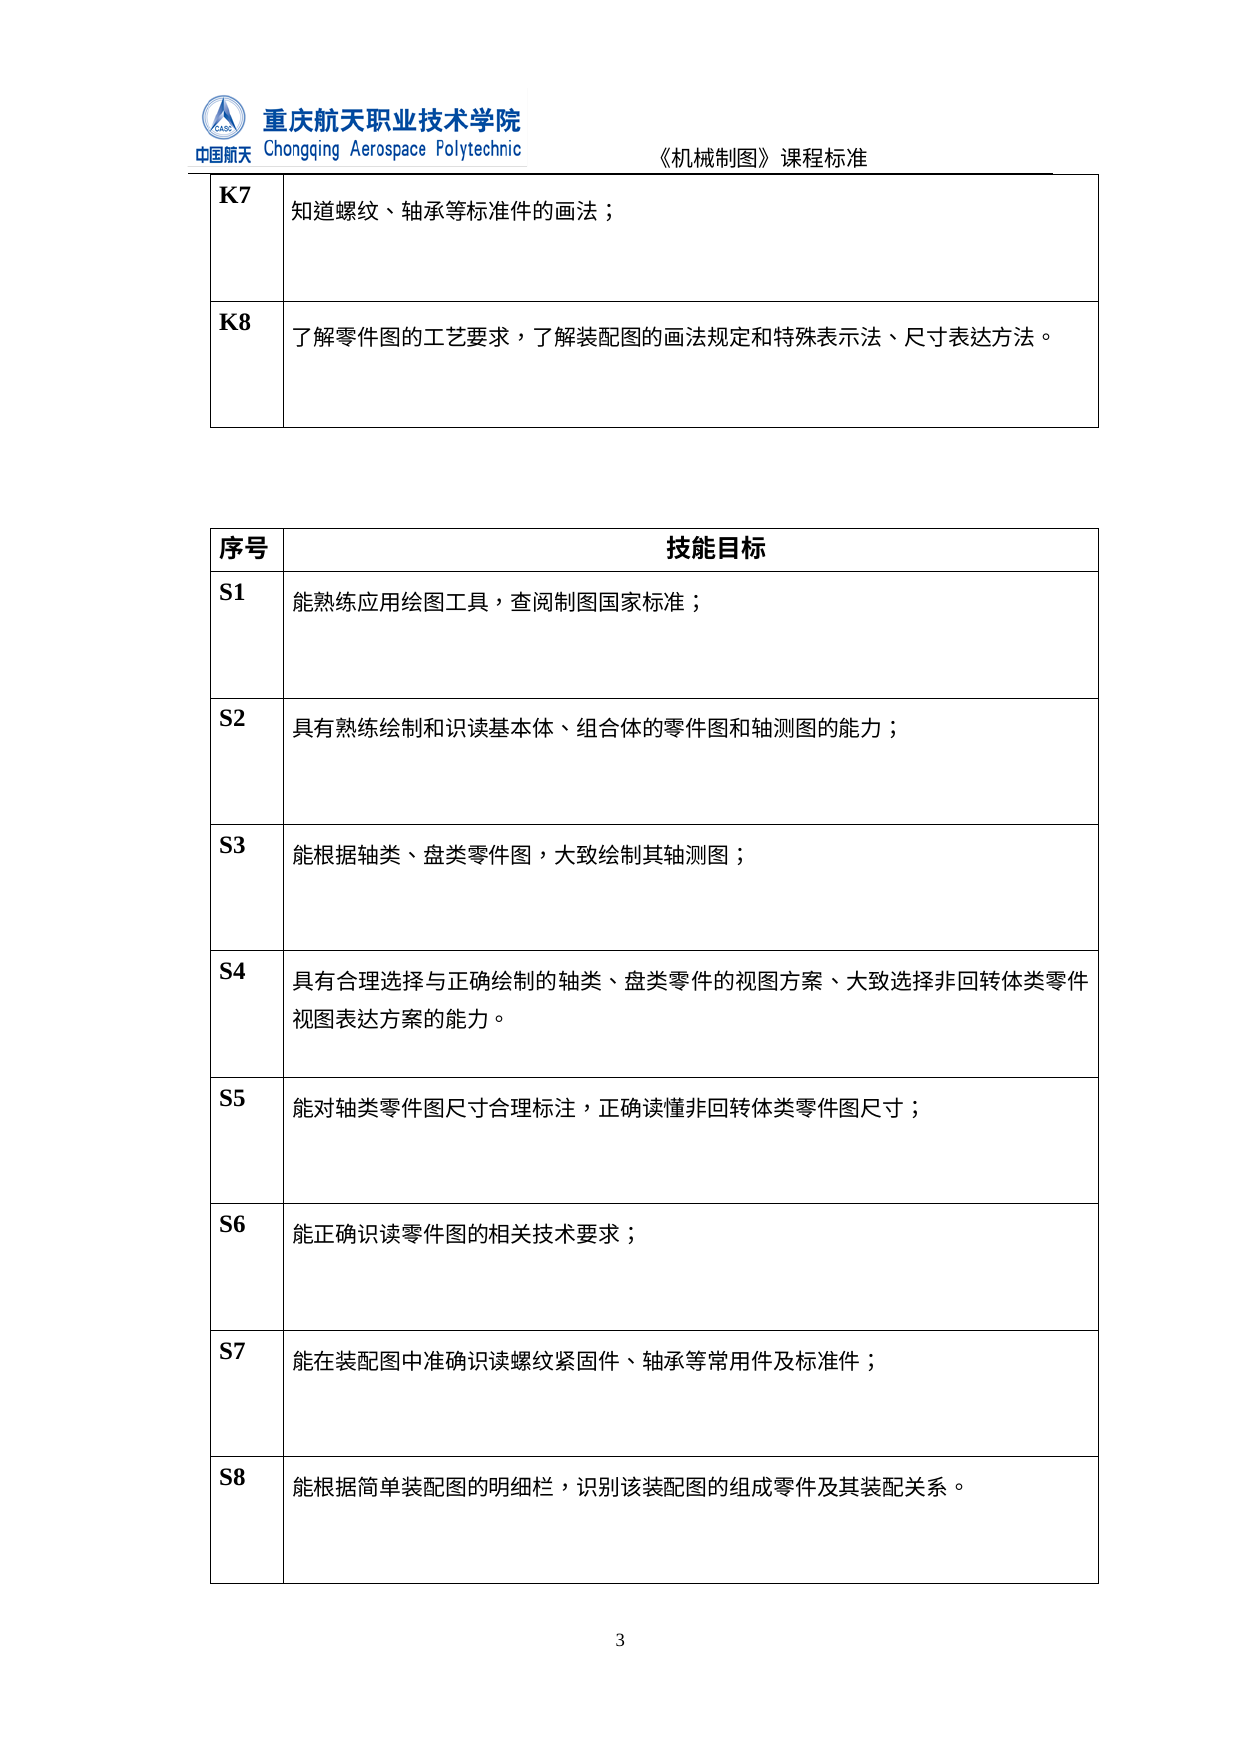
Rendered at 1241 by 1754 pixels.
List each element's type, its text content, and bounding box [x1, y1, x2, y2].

table_cell S8 [211, 1457, 283, 1583]
table_cell 知道螺纹、轴承等标准件的画法； [284, 175, 1098, 301]
table_cell 能对轴类零件图尺寸合理标注，正确读懂非回转体类零件图尺寸； [284, 1078, 1098, 1203]
table_cell S1 [211, 572, 283, 697]
picture [187, 88, 528, 167]
table_cell 具有熟练绘制和识读基本体、组合体的零件图和轴测图的能力； [284, 699, 1098, 824]
table_cell S7 [211, 1331, 283, 1456]
table_cell 能熟练应用绘图工具，查阅制图国家标准； [284, 572, 1098, 697]
table_header 技能目标 [284, 529, 1098, 571]
table_cell 了解零件图的工艺要求，了解装配图的画法规定和特殊表示法、尺寸表达方法。 [284, 302, 1098, 427]
table_cell K8 [211, 302, 283, 427]
table_cell S6 [211, 1204, 283, 1330]
table_header 序号 [211, 529, 283, 571]
table_cell 能正确识读零件图的相关技术要求； [284, 1204, 1098, 1330]
table_cell 能根据轴类、盘类零件图，大致绘制其轴测图； [284, 825, 1098, 950]
table_cell S5 [211, 1078, 283, 1203]
table_cell K7 [211, 175, 283, 301]
table_cell 能根据简单装配图的明细栏，识别该装配图的组成零件及其装配关系。 [284, 1457, 1098, 1583]
table_cell S4 [211, 951, 283, 1077]
table_cell 能在装配图中准确识读螺纹紧固件、轴承等常用件及标准件； [284, 1331, 1098, 1456]
table_cell S2 [211, 699, 283, 824]
table_cell 具有合理选择与正确绘制的轴类、盘类零件的视图方案、大致选择非回转体类零件视图表达方案的能力。 [284, 951, 1098, 1077]
table_cell S3 [211, 825, 283, 950]
